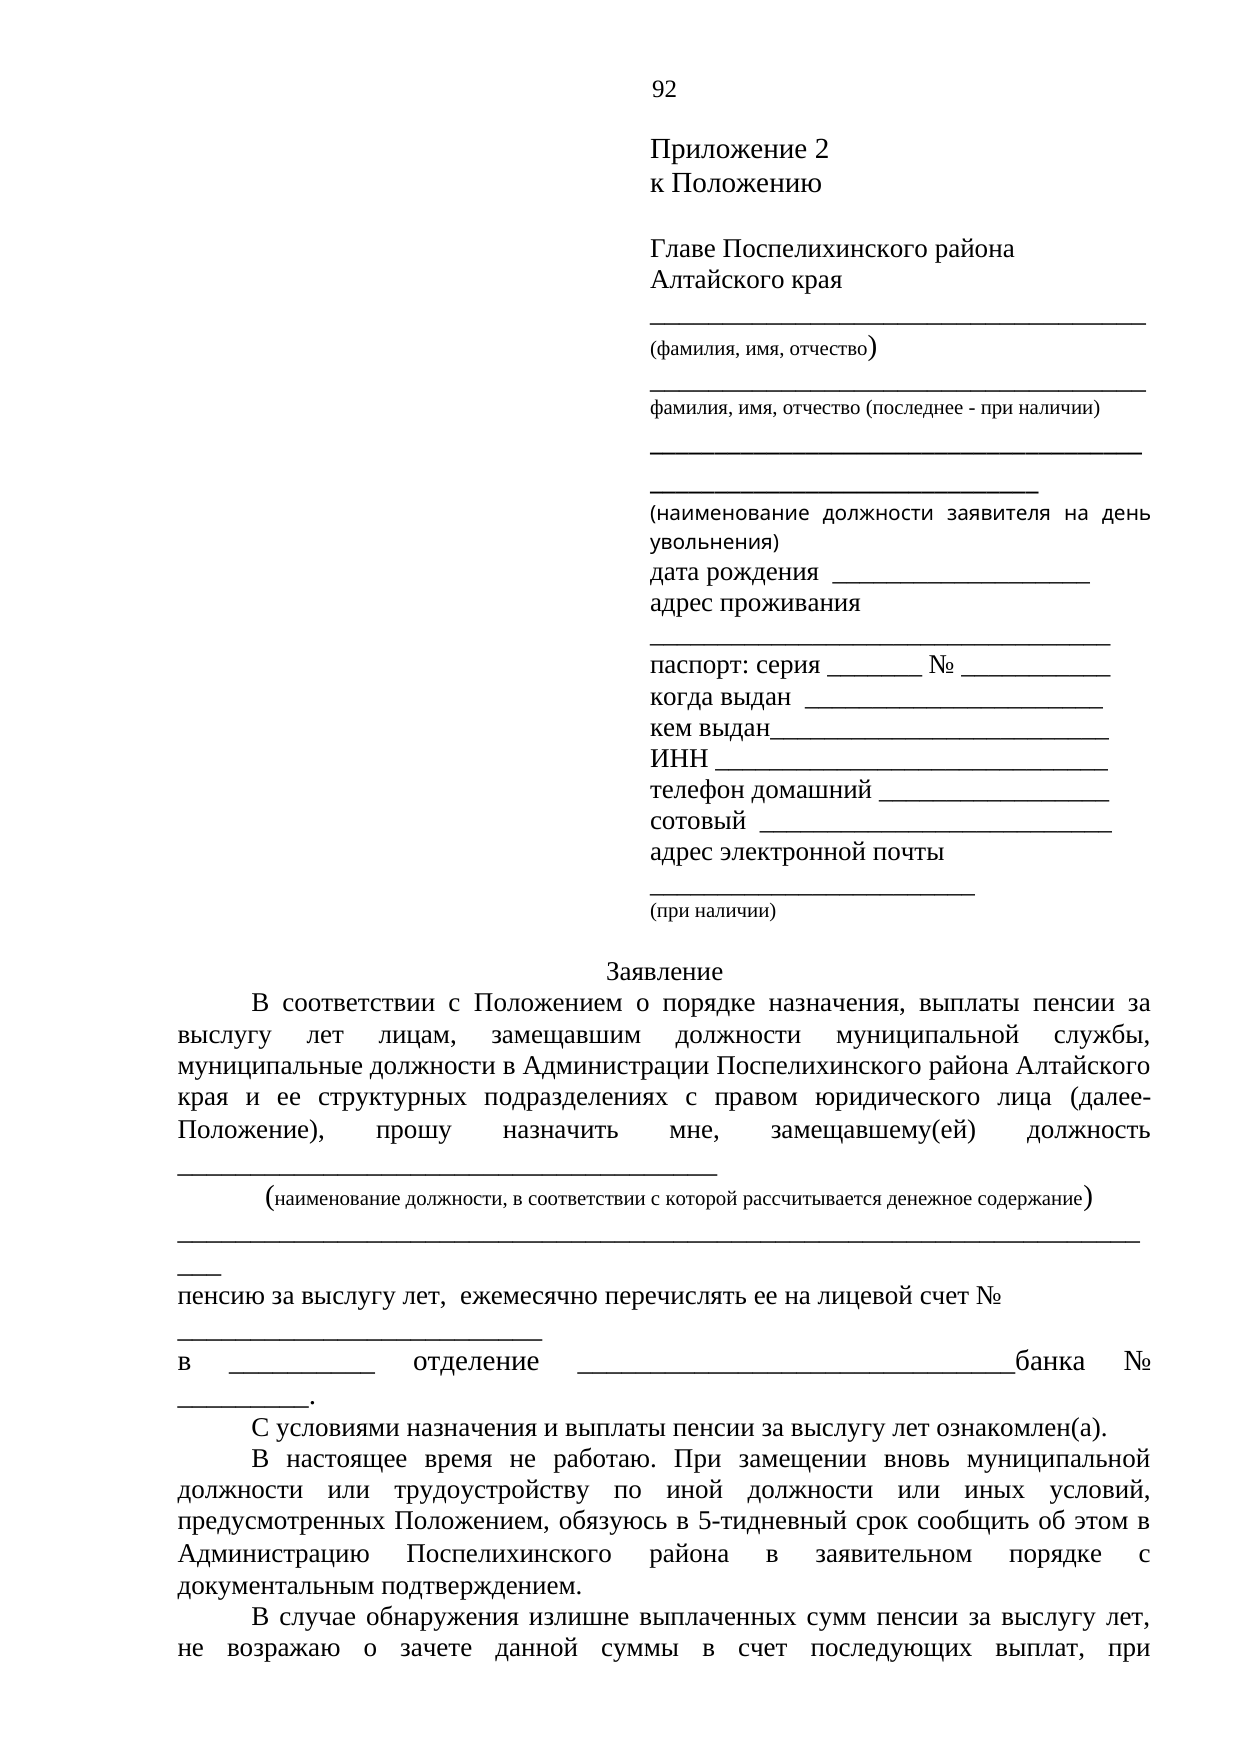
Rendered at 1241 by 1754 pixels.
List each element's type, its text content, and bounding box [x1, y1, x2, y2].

text когда выдан ______________________ [650, 680, 1152, 711]
text адрес проживания [650, 586, 1152, 617]
text _____________________________________________________________________ [177, 1212, 1152, 1279]
text адрес электронной почты ________________________ [650, 836, 1152, 898]
text фамилия, имя, отчество (последнее - при наличии) [650, 395, 1152, 419]
text В соответствии с Положением о порядке назначения, выплаты пенсии за выслугу лет лицам, замещавшим должности муниципальной службы, муниципальные должности в Администрации Поспелихинского района Алтайского края и ее структурных подразделениях с правом юридического лица (далее-Положение), прошу назначить мне, замещавшему(ей) должность _____________________________________ [177, 987, 1151, 1178]
text (при наличии) [650, 898, 1152, 922]
text (наименование должности заявителя на день увольнения) [650, 498, 1152, 555]
text телефон домашний _________________ [650, 773, 1152, 804]
text ____________________________________________________________________ [650, 419, 1152, 498]
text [177, 1600, 1152, 1662]
text к Положению [650, 165, 1151, 198]
text С условиями назначения и выплаты пенсии за выслугу лет ознакомлен(а). [177, 1411, 1152, 1442]
text (наименование должности, в соответствии с которой рассчитывается денежное содержание) [177, 1178, 1152, 1212]
text Алтайского края [650, 263, 1152, 294]
text в __________ отделение ______________________________банка № _________. [177, 1343, 1152, 1411]
text __________________________________ [650, 617, 1152, 649]
text дата рождения ___________________ [650, 555, 1152, 586]
text сотовый __________________________ [650, 804, 1152, 836]
text Приложение 2 [650, 131, 1151, 165]
text Главе Поспелихинского района [650, 232, 1152, 263]
text (фамилия, имя, отчество) [650, 328, 1152, 361]
text пенсию за выслугу лет, ежемесячно перечислять ее на лицевой счет № _________________________ [177, 1279, 1152, 1343]
text __________________________________ [650, 361, 1152, 395]
text паспорт: серия _______ № ___________ [650, 649, 1152, 680]
text В настоящее время не работаю. При замещении вновь муниципальной должности или трудоустройству по иной должности или иных условий, предусмотренных Положением, обязуюсь в 5-тидневный срок сообщить об этом в Администрацию Поспелихинского района в заявительном порядке с документальным подтверждением. [177, 1442, 1152, 1600]
text __________________________________ [650, 294, 1152, 328]
text Заявление [177, 955, 1152, 987]
text кем выдан_________________________ ИНН _____________________________ [650, 711, 1152, 773]
